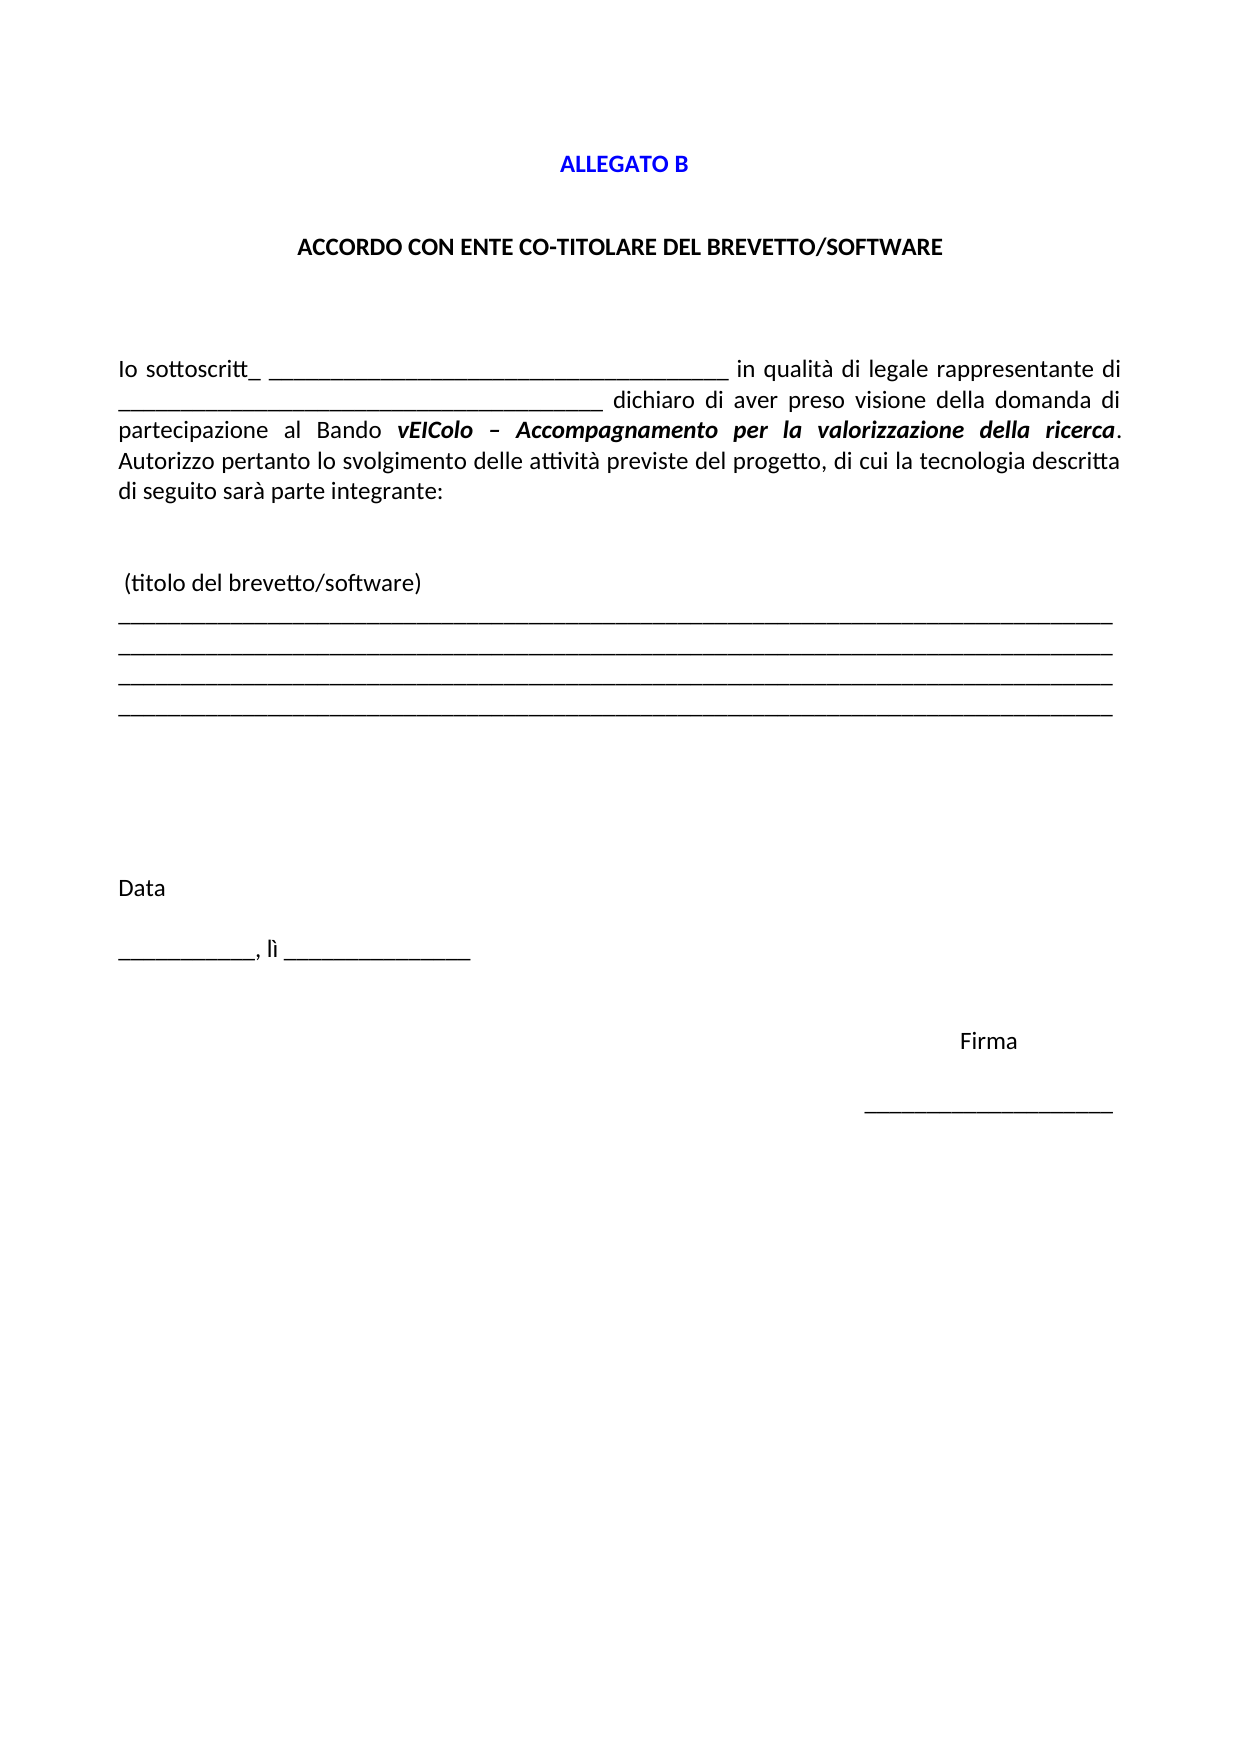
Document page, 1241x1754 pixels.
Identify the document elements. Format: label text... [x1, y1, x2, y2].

text ___________, lì _______________ [118, 933, 1122, 964]
text Io sottoscritt_ _____________________________________ in qualità di legale rappresentante di _______________________________________ dichiaro di aver preso visione della domanda di partecipazione al Bando vEIColo – Accompagnamento per la valorizzazione della ricerca. Autorizzo pertanto lo svolgimento delle attività previste del progetto, di cui la tecnologia descritta di seguito sarà parte integrante: [118, 353, 1122, 506]
text ALLEGATO B [133, 148, 1115, 178]
text ________________________________________________________________________________________________________________________________________________________________________________________________________________________________________________________________________________________________________________________________ [118, 598, 1122, 720]
text (titolo del brevetto/software) [118, 567, 1122, 598]
text ____________________ [782, 1086, 1122, 1116]
text Data [118, 872, 1122, 903]
text Firma [782, 1025, 1122, 1055]
text ACCORDO CON ENTE CO-TITOLARE DEL BREVETTO/SOFTWARE [118, 231, 1122, 262]
